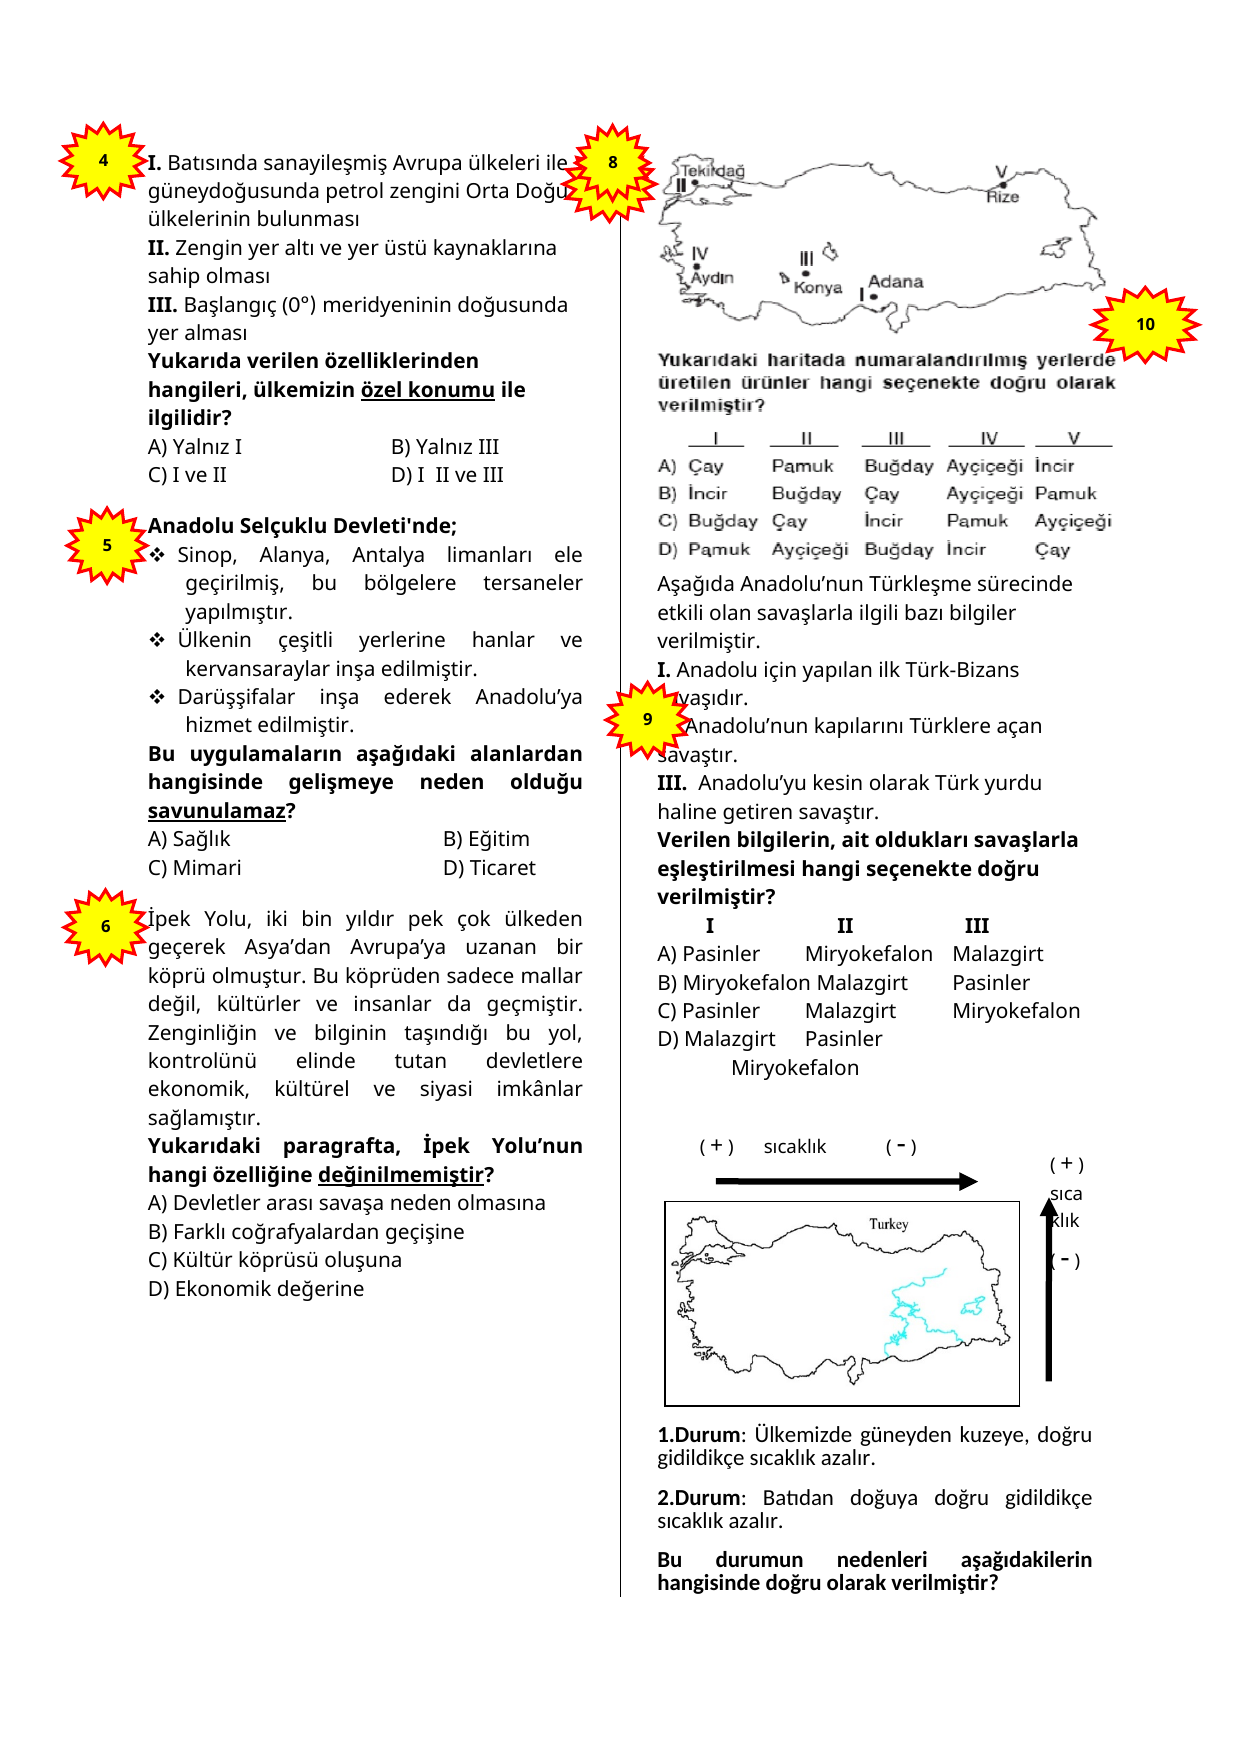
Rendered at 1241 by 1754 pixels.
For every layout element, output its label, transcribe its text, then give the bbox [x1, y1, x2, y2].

text C) Kültür köprüsü oluşuna [148, 1245, 583, 1274]
text Yukarıdaki paragrafta, İpek Yolu’nun hangi özelliğine değinilmemiştir? [148, 1131, 583, 1188]
text Bu uygulamaların aşağıdaki alanlardan hangisinde gelişmeye neden olduğu savunulamaz? [148, 739, 583, 824]
text I. Batısında sanayileşmiş Avrupa ülkeleri ile güneydoğusunda petrol zengini Orta Doğu ülkelerinin bulunması [148, 148, 583, 233]
text Bu durumun nedenleri aşağıdakilerin hangisinde doğru olarak verilmiştir? [657, 1549, 1093, 1595]
text B) Miryokefalon Malazgirt Pasinler [657, 968, 1093, 996]
text C) I ve II D) I II ve III [148, 460, 583, 489]
text 2.Durum: Batıdan doğuya doğru gidildikçe sıcaklık azalır. [657, 1487, 1093, 1533]
text III. Anadolu’yu kesin olarak Türk yurdu haline getiren savaştır. [657, 768, 1093, 825]
list Sinop, Alanya, Antalya limanları ele geçirilmiş, bu bölgelere tersaneler yapılmıştır. [148, 540, 583, 625]
text Aşağıda Anadolu’nun Türkleşme sürecinde etkili olan savaşlarla ilgili bazı bilgiler verilmiştir. [657, 570, 1093, 655]
text C) Mimari D) Ticaret [148, 853, 583, 881]
text I II III [657, 911, 1093, 939]
text D) Malazgirt Pasinler Miryokefalon [657, 1024, 1093, 1081]
text C) Pasinler Malazgirt Miryokefalon [657, 996, 1093, 1024]
text I. Anadolu için yapılan ilk Türk-Bizans savaşıdır. [657, 655, 1093, 712]
text İpek Yolu, iki bin yıldır pek çok ülkeden geçerek Asya’dan Avrupa’ya uzanan bir köprü olmuştur. Bu köprüden sadece mallar değil, kültürler ve insanlar da geçmiştir. Zenginliğin ve bilginin taşındığı bu yol, kontrolünü elinde tutan devletlere ekonomik, kültürel ve siyasi imkânlar sağlamıştır. [148, 904, 583, 1131]
text II. Zengin yer altı ve yer üstü kaynaklarına sahip olması [148, 233, 583, 290]
text Anadolu Selçuklu Devleti'nde; [148, 512, 583, 540]
text D) Ekonomik değerine [148, 1274, 583, 1302]
text B) Farklı coğrafyalardan geçişine [148, 1217, 583, 1245]
text III. Başlangıç (0º) meridyeninin doğusunda yer alması [148, 290, 583, 347]
text A) Devletler arası savaşa neden olmasına [148, 1188, 583, 1217]
text A) Pasinler Miryokefalon Malazgirt [657, 939, 1093, 968]
picture [657, 147, 1132, 570]
list Darüşşifalar inşa ederek Anadolu’ya hizmet edilmiştir. [148, 682, 583, 739]
text A) Sağlık B) Eğitim [148, 824, 583, 853]
text Verilen bilgilerin, ait oldukları savaşlarla eşleştirilmesi hangi seçenekte doğru verilmiştir? [657, 825, 1093, 911]
text II. Anadolu’nun kapılarını Türklere açan savaştır. [657, 712, 1093, 768]
text Yukarıda verilen özelliklerinden hangileri, ülkemizin özel konumu ile ilgilidir? [148, 347, 583, 432]
text 1.Durum: Ülkemizde güneyden kuzeye, doğru gidildikçe sıcaklık azalır. [657, 1424, 1093, 1470]
text A) Yalnız I B) Yalnız III [148, 432, 583, 460]
picture [666, 1202, 1019, 1405]
list Ülkenin çeşitli yerlerine hanlar ve kervansaraylar inşa edilmiştir. [148, 625, 583, 682]
